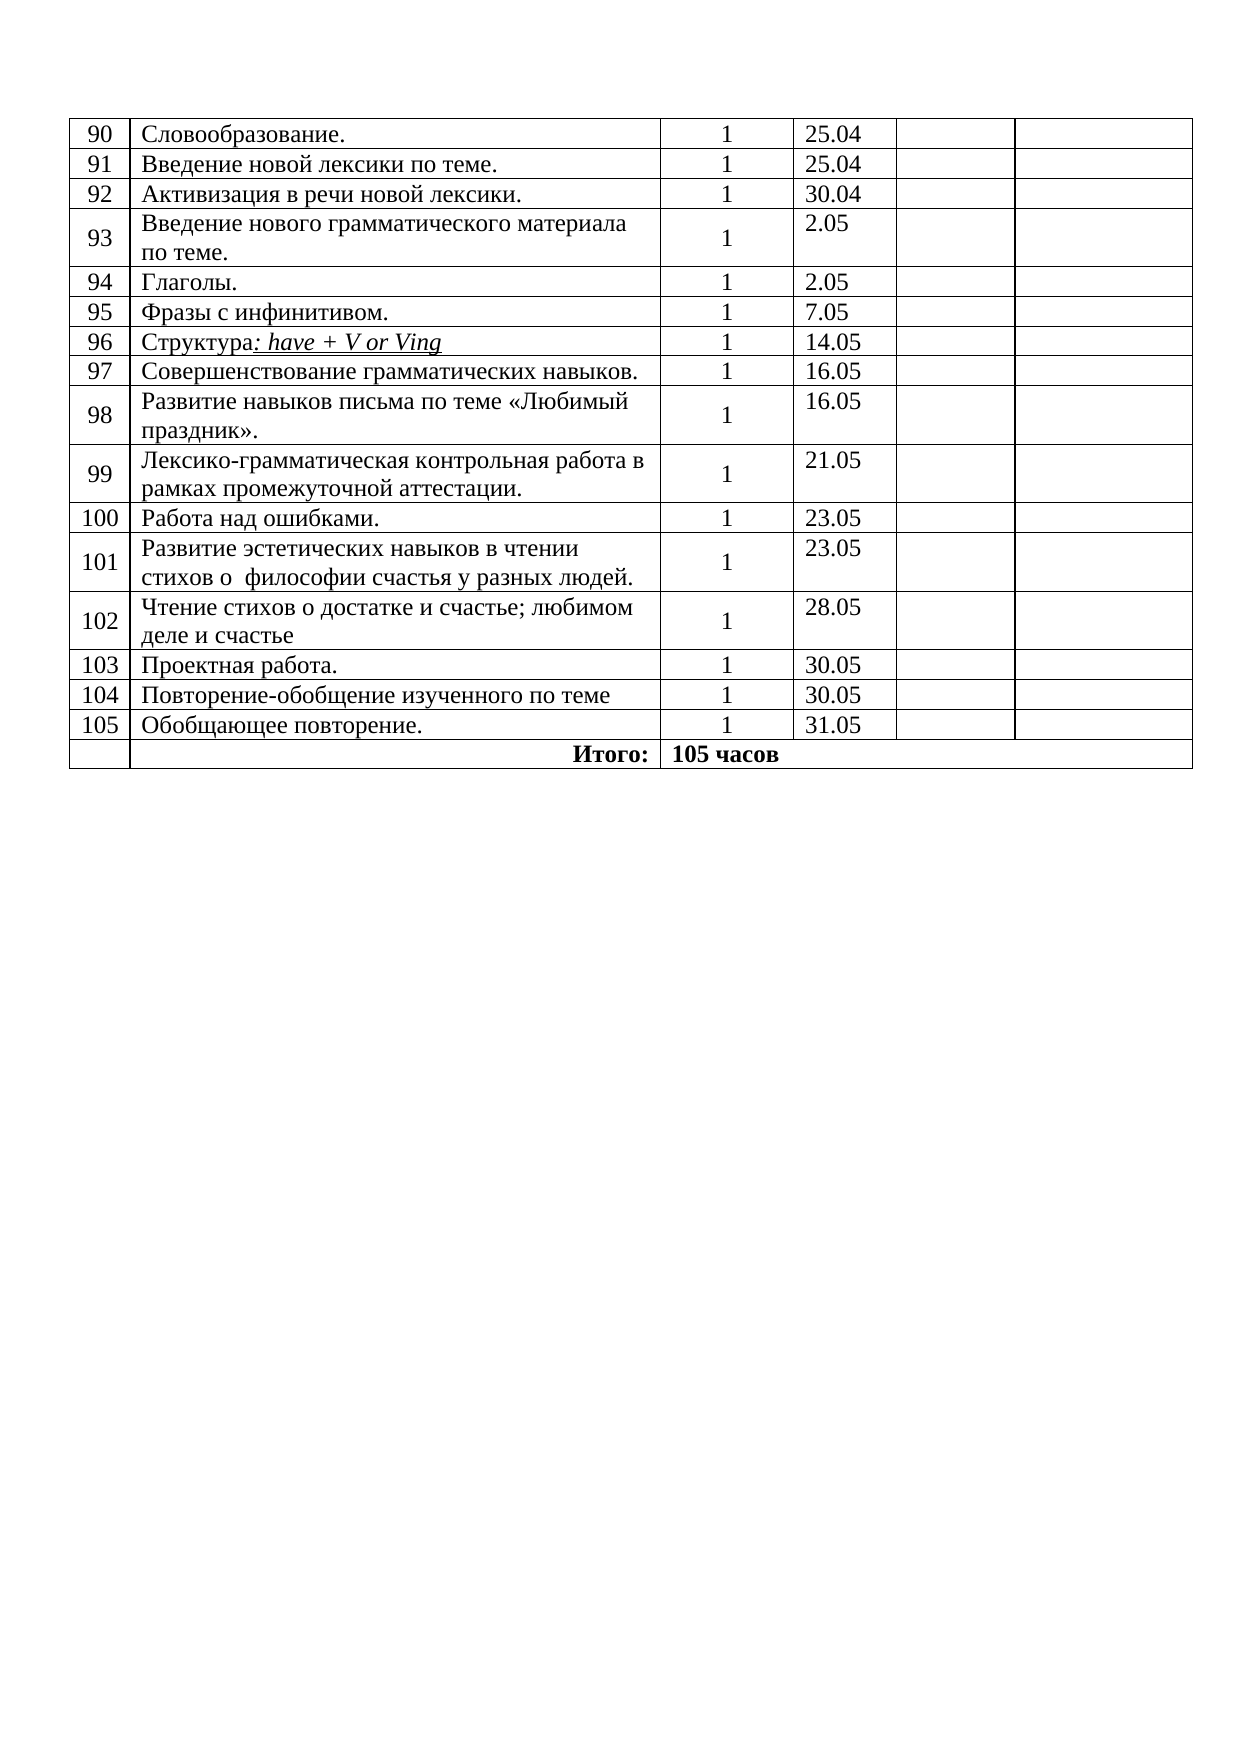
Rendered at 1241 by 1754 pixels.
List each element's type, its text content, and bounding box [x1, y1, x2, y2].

table_cell Итого: [131, 740, 660, 768]
table_cell Повторение-обобщение изученного по теме [131, 680, 660, 709]
table_cell 2.05 [794, 209, 896, 266]
table_cell 105 часов [661, 740, 1192, 768]
table_cell 25.04 [794, 149, 896, 178]
table_cell 2.05 [794, 267, 896, 296]
table_cell [1016, 327, 1192, 355]
table_cell 1 [661, 267, 793, 296]
table_cell 100 [70, 503, 129, 532]
table_cell 1 [661, 650, 793, 679]
table_cell [1016, 209, 1192, 266]
table_cell Введение новой лексики по теме. [131, 149, 660, 178]
table_cell [1016, 445, 1192, 502]
table_cell 1 [661, 297, 793, 326]
table_cell Работа над ошибками. [131, 503, 660, 532]
table_cell [897, 592, 1014, 649]
table_cell [1016, 680, 1192, 709]
table_cell 1 [661, 386, 793, 444]
table_cell 16.05 [794, 386, 896, 444]
table_cell 92 [70, 179, 129, 207]
table_cell [897, 680, 1014, 709]
table_cell 30.04 [794, 179, 896, 207]
table_cell Обобщающее повторение. [131, 710, 660, 738]
table_cell 1 [661, 179, 793, 207]
table_cell 1 [661, 710, 793, 738]
table_cell 95 [70, 297, 129, 326]
table_cell 104 [70, 680, 129, 709]
table_cell [897, 503, 1014, 532]
table_cell 91 [70, 149, 129, 178]
table_cell [897, 119, 1014, 148]
table_cell 1 [661, 119, 793, 148]
table_cell [897, 327, 1014, 355]
table_cell [1016, 533, 1192, 591]
table_cell 7.05 [794, 297, 896, 326]
table_cell [897, 179, 1014, 207]
table_cell 23.05 [794, 533, 896, 591]
table_cell 1 [661, 209, 793, 266]
table_cell [1016, 386, 1192, 444]
table_cell 31.05 [794, 710, 896, 738]
table_cell Фразы с инфинитивом. [131, 297, 660, 326]
table_cell 97 [70, 356, 129, 385]
table_cell [70, 740, 129, 768]
table_cell [1016, 179, 1192, 207]
table_cell Глаголы. [131, 267, 660, 296]
table_cell 102 [70, 592, 129, 649]
table_cell [897, 533, 1014, 591]
table_cell 90 [70, 119, 129, 148]
table_cell 1 [661, 445, 793, 502]
table_cell Совершенствование грамматических навыков. [131, 356, 660, 385]
table_cell 99 [70, 445, 129, 502]
table_cell Развитие навыков письма по теме «Любимый праздник». [131, 386, 660, 444]
table_cell [1016, 356, 1192, 385]
table_cell 105 [70, 710, 129, 738]
table_cell 103 [70, 650, 129, 679]
table_cell 1 [661, 327, 793, 355]
table_cell [897, 710, 1014, 738]
table_cell [1016, 710, 1192, 738]
table_cell 1 [661, 149, 793, 178]
table_cell 28.05 [794, 592, 896, 649]
table_cell [897, 386, 1014, 444]
table_cell [1016, 267, 1192, 296]
table_cell [897, 356, 1014, 385]
table_cell Развитие эстетических навыков в чтении стихов о философии счастья у разных людей. [131, 533, 660, 591]
table_cell 94 [70, 267, 129, 296]
table_cell 1 [661, 356, 793, 385]
table_cell 25.04 [794, 119, 896, 148]
table_cell [897, 445, 1014, 502]
table_cell [897, 650, 1014, 679]
table_cell Лексико-грамматическая контрольная работа в рамках промежуточной аттестации. [131, 445, 660, 502]
table_cell 93 [70, 209, 129, 266]
table_cell [1016, 650, 1192, 679]
table_cell [897, 209, 1014, 266]
table_cell 30.05 [794, 680, 896, 709]
table_cell [1016, 503, 1192, 532]
table_cell 23.05 [794, 503, 896, 532]
table_cell Словообразование. [131, 119, 660, 148]
table_cell 98 [70, 386, 129, 444]
table_cell Структура: have + V or Ving [131, 327, 660, 355]
table_cell 101 [70, 533, 129, 591]
table_cell 1 [661, 503, 793, 532]
table_cell Чтение стихов о достатке и счастье; любимом деле и счастье [131, 592, 660, 649]
table_cell 1 [661, 680, 793, 709]
table_cell [897, 297, 1014, 326]
table_cell Активизация в речи новой лексики. [131, 179, 660, 207]
table_cell 96 [70, 327, 129, 355]
table_cell [1016, 297, 1192, 326]
table_cell [1016, 592, 1192, 649]
table_cell 30.05 [794, 650, 896, 679]
table_cell 14.05 [794, 327, 896, 355]
table_cell 1 [661, 592, 793, 649]
table_cell [897, 267, 1014, 296]
table_cell 1 [661, 533, 793, 591]
table_cell Проектная работа. [131, 650, 660, 679]
table_cell 21.05 [794, 445, 896, 502]
table_cell [897, 149, 1014, 178]
table_cell Введение нового грамматического материала по теме. [131, 209, 660, 266]
table_cell 16.05 [794, 356, 896, 385]
table_cell [1016, 119, 1192, 148]
table_cell [1016, 149, 1192, 178]
